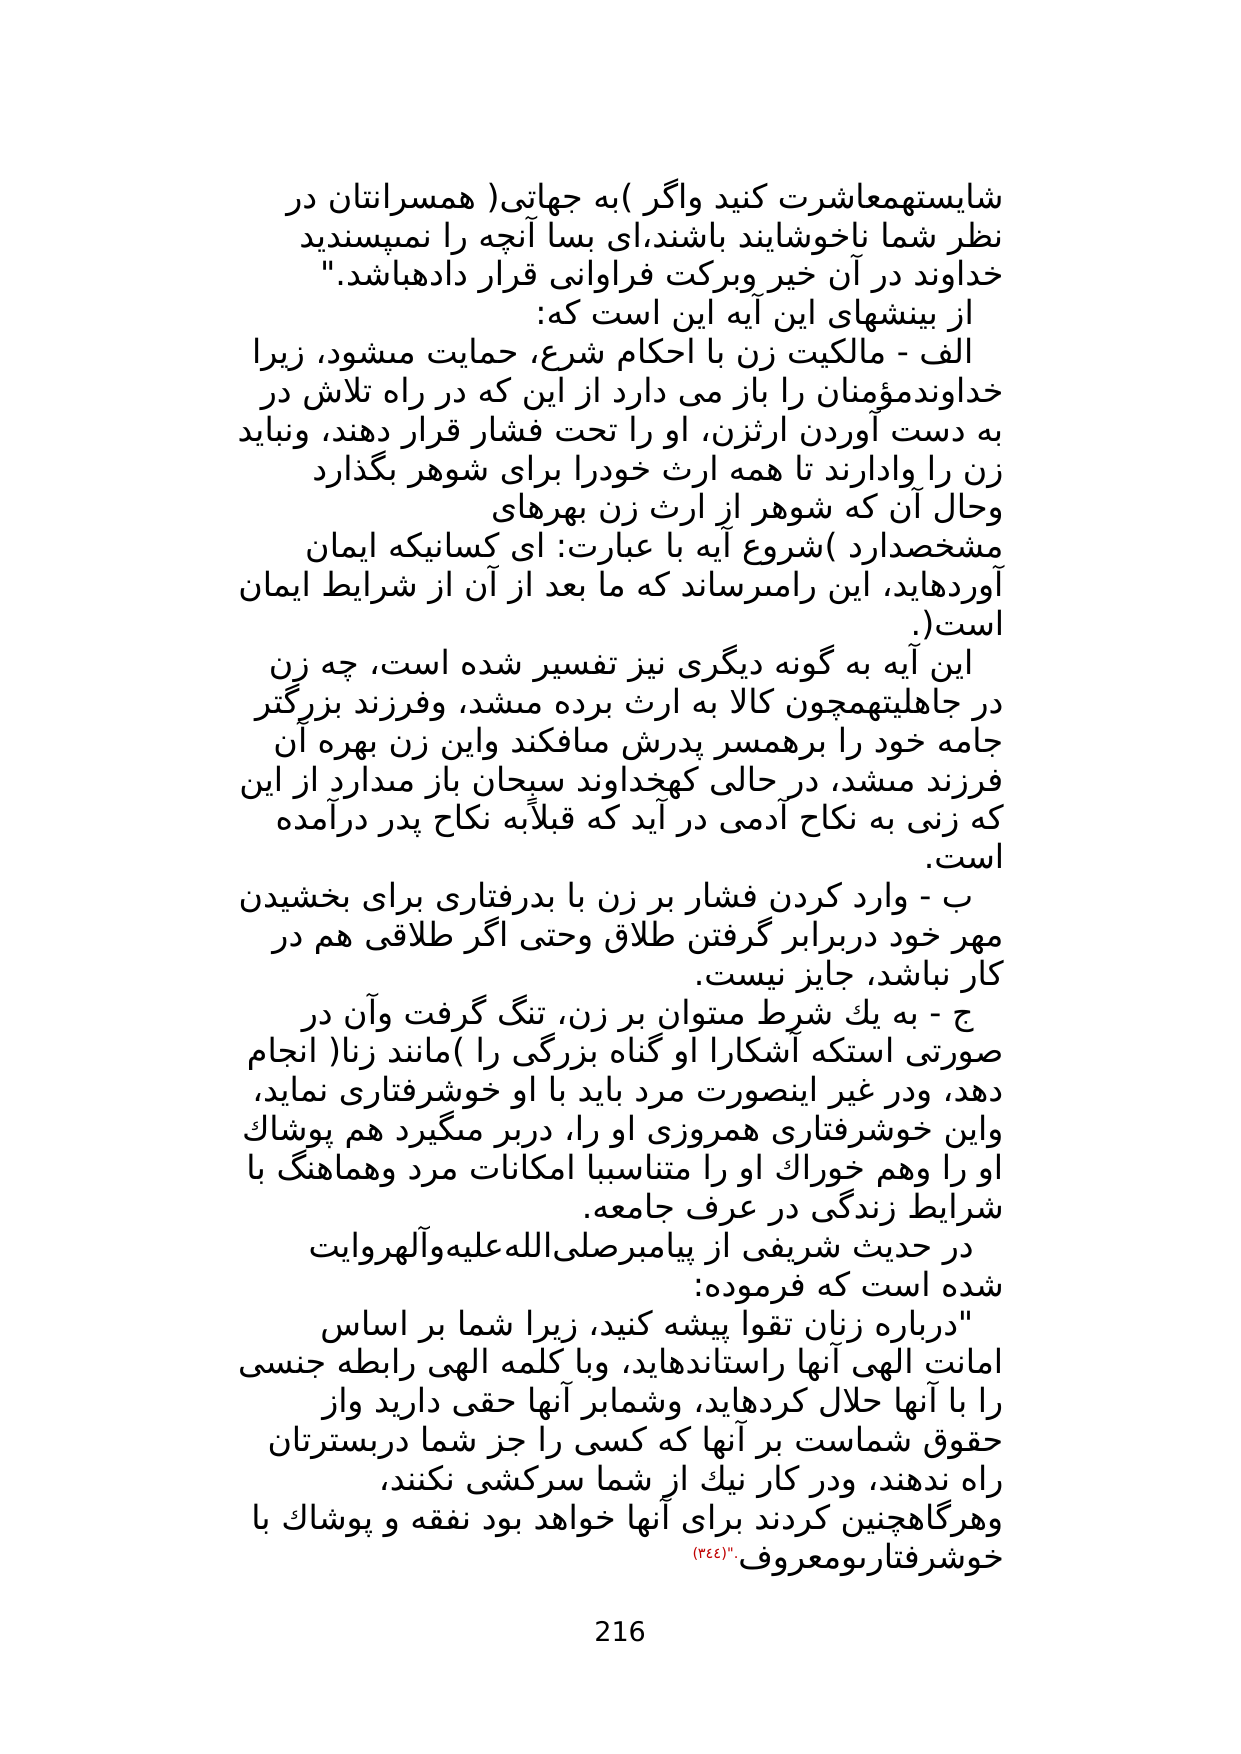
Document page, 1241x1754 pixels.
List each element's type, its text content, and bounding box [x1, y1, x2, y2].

text از بينشهاى اين آيه اين است كه: [236, 294, 1004, 333]
text در حديث شريفى از پيامبرصلى‌الله‌عليه‌وآلهروايت شده است كه فرموده: [236, 1226, 1004, 1304]
text اين آيه به گونه ديگرى نيز تفسير شده است، چه زن در جاهليت‏همچون كالا به ارث برده مى‏شد، وفرزند بزرگتر جامه خود را برهمسر پدرش مى‏افكند واين زن بهره آن فرزند مى‏شد، در حالى كه‏خداوند سبحان باز مى‏دارد از اين كه زنى به نكاح آدمى در آيد كه قبلاًبه نكاح پدر درآمده است. [236, 643, 1004, 877]
text ج - به يك شرط مى‏توان بر زن، تنگ گرفت وآن در صورتى است‏كه آشكارا او گناه بزرگى را )مانند زنا( انجام دهد، ودر غير اين‏صورت مرد بايد با او خوش‏رفتارى نمايد، واين خوش‏رفتارى هم‏روزى او را، دربر مى‏گيرد هم پوشاك او را وهم خوراك او را متناسب‏با امكانات مرد وهماهنگ با شرايط زندگى در عرف جامعه. [236, 993, 1004, 1226]
text "درباره زنان تقوا پيشه كنيد، زيرا شما بر اساس امانت الهى آنها راستانده‏ايد، وبا كلمه الهى رابطه جنسى را با آنها حلال كرده‏ايد، وشمابر آنها حقى داريد واز حقوق شماست بر آنها كه كسى را جز شما دربسترتان راه ندهند، ودر كار نيك از شما سركشى نكنند، وهرگاه‏چنين كردند براى آنها خواهد بود نفقه و پوشاك با خوش‏رفتارى‏ومعروف."(٣٤٤) [236, 1304, 1004, 1576]
text الف - مالكيت زن با احكام شرع، حمايت مى‏شود، زيرا خداوندمؤمنان را باز مى دارد از اين كه در راه تلاش در به دست آوردن ارث‏زن، او را تحت فشار قرار دهند، ونبايد زن را وادارند تا همه ارث خودرا براى شوهر بگذارد وحال آن كه شوهر از ارث زن بهره‏اى مشخص‏دارد )شروع آيه با عبارت: اى كسانيكه ايمان آورده‏ايد، اين رامى‏رساند كه ما بعد از آن از شرايط ايمان است(. [236, 333, 1004, 643]
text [236, 177, 1004, 294]
text ب - وارد كردن فشار بر زن با بدرفتارى براى بخشيدن مهر خود دربرابر گرفتن طلاق وحتى اگر طلاقى هم در كار نباشد، جايز نيست. [236, 877, 1004, 993]
